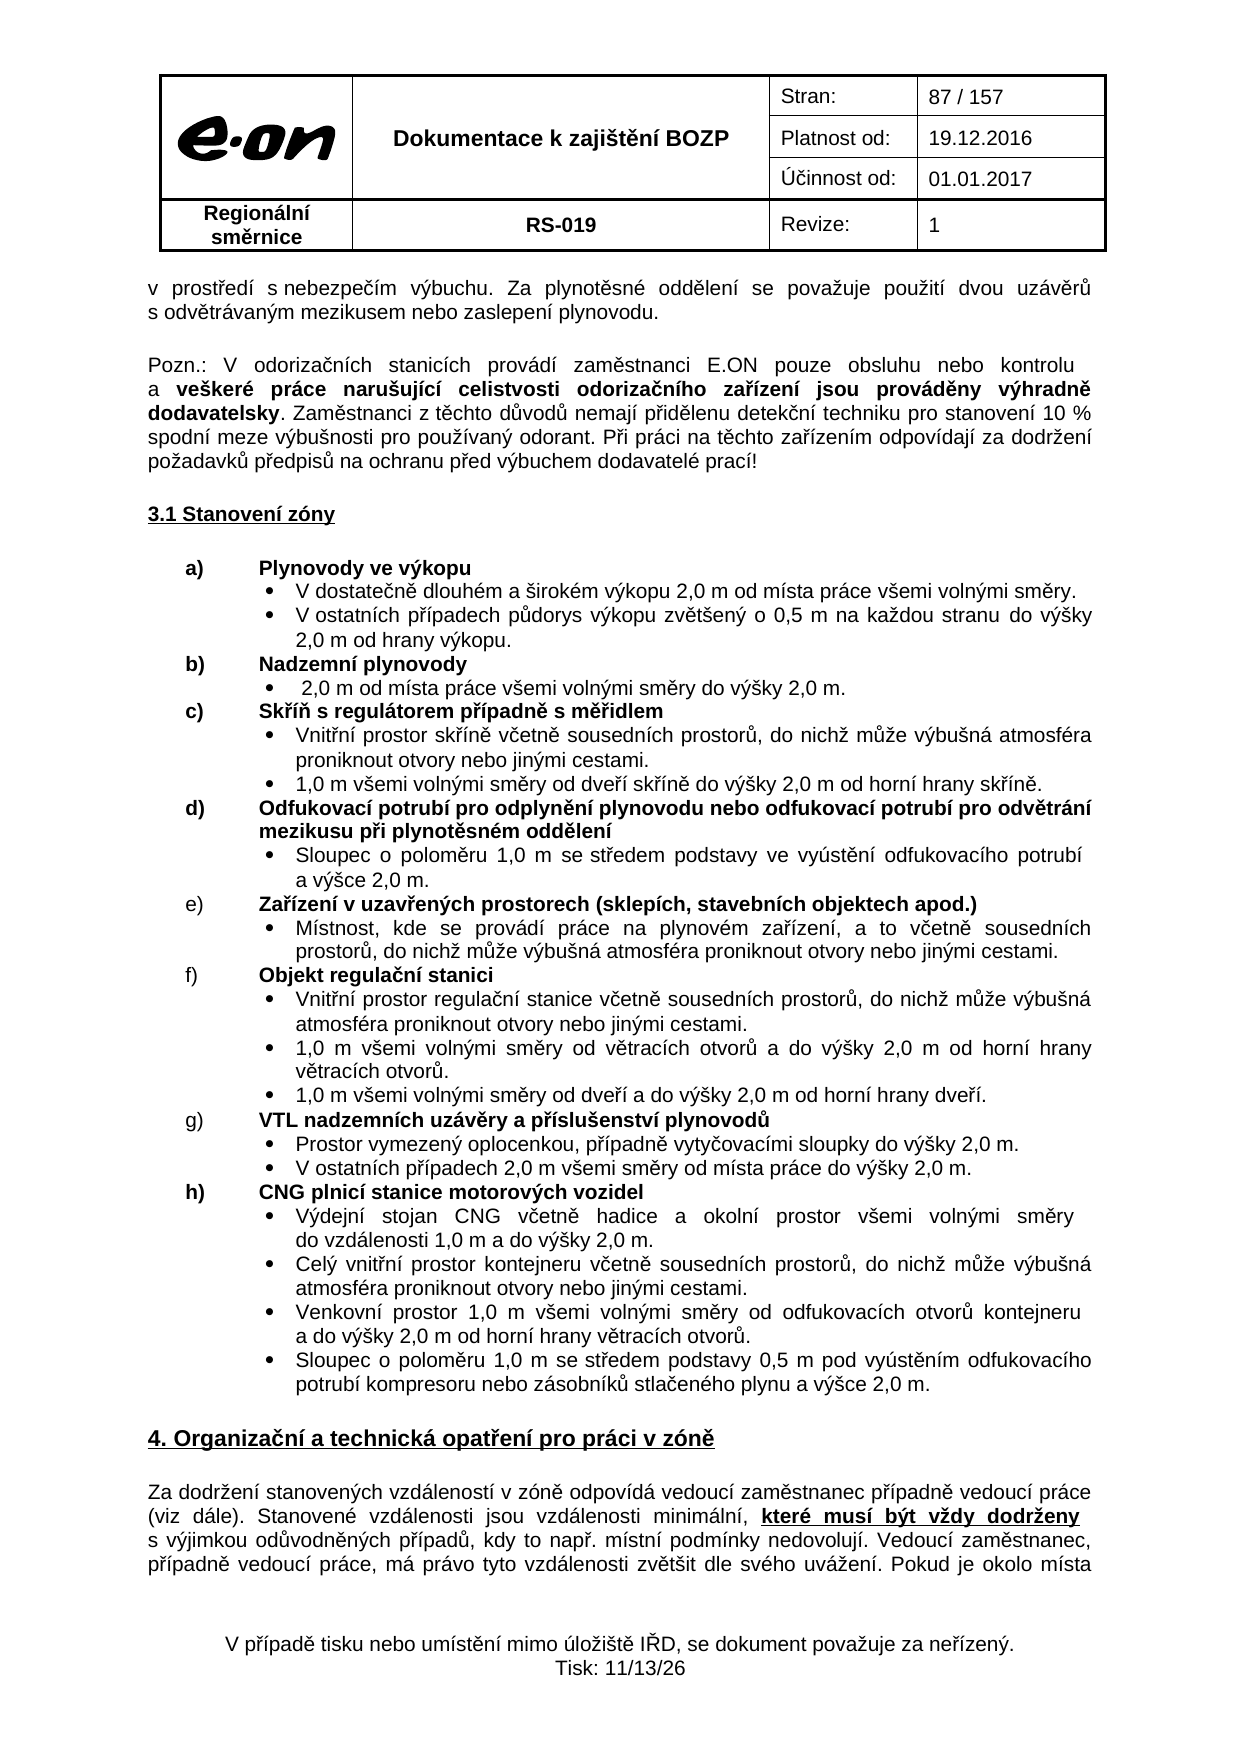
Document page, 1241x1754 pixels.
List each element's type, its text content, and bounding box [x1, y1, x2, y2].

list Plynovody ve výkopu [185, 555, 1092, 579]
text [148, 1480, 1092, 1576]
list Prostor vymezený oplocenkou, případně vytyčovacími sloupky do výšky 2,0 m. [266, 1131, 1092, 1155]
list Skříň s regulátorem případně s měřidlem [185, 699, 1092, 723]
list 2,0 m od místa práce všemi volnými směry do výšky 2,0 m. [266, 675, 1092, 699]
list 1,0 m všemi volnými směry od dveří skříně do výšky 2,0 m od horní hrany skříně. [266, 771, 1092, 795]
list Celý vnitřní prostor kontejneru včetně sousedních prostorů, do nichž může výbušná atmosféra proniknout otvory nebo jinými cestami. [266, 1251, 1092, 1299]
list 1,0 m všemi volnými směry od větracích otvorů a do výšky 2,0 m od horní hrany větracích otvorů. [266, 1035, 1092, 1083]
list VTL nadzemních uzávěry a příslušenství plynovodů [185, 1107, 1092, 1131]
text 3.1 Stanovení zóny [148, 502, 1092, 526]
list Odfukovací potrubí pro odplynění plynovodu nebo odfukovací potrubí pro odvětrání mezikusu při plynotěsném oddělení [185, 795, 1092, 843]
list Nadzemní plynovody [185, 651, 1092, 675]
list Sloupec o poloměru 1,0 m se středem podstavy 0,5 m pod vyústěním odfukovacího potrubí kompresoru nebo zásobníků stlačeného plynu a výšce 2,0 m. [266, 1347, 1092, 1396]
list Místnost, kde se provádí práce na plynovém zařízení, a to včetně sousedních prostorů, do nichž může výbušná atmosféra proniknout otvory nebo jinými cestami. [266, 915, 1092, 963]
title 4. Organizační a technická opatření pro práci v zóně [148, 1425, 1092, 1451]
list CNG plnicí stanice motorových vozidel [185, 1179, 1092, 1203]
list Vnitřní prostor skříně včetně sousedních prostorů, do nichž může výbušná atmosféra proniknout otvory nebo jinými cestami. [266, 723, 1092, 771]
list Vnitřní prostor regulační stanice včetně sousedních prostorů, do nichž může výbušná atmosféra proniknout otvory nebo jinými cestami. [266, 987, 1092, 1035]
list Objekt regulační stanici [185, 963, 1092, 987]
list V ostatních případech 2,0 m všemi směry od místa práce do výšky 2,0 m. [266, 1155, 1092, 1179]
list Zařízení v uzavřených prostorech (sklepích, stavebních objektech apod.) [185, 891, 1092, 915]
title Pozn.: V odorizačních stanicích provádí zaměstnanci E.ON pouze obsluhu nebo kontrolu a veškeré práce narušující celistvosti odorizačního zařízení jsou prováděny výhradně dodavatelsky. Zaměstnanci z těchto důvodů nemají přidělenu detekční techniku pro stanovení 10 % spodní meze výbušnosti pro používaný odorant. Při práci na těchto zařízením odpovídají za dodržení požadavků předpisů na ochranu před výbuchem dodavatelé prací! [148, 353, 1092, 473]
list Výdejní stojan CNG včetně hadice a okolní prostor všemi volnými směry do vzdálenosti 1,0 m a do výšky 2,0 m. [266, 1203, 1092, 1251]
list 1,0 m všemi volnými směry od dveří a do výšky 2,0 m od horní hrany dveří. [266, 1083, 1092, 1107]
list V dostatečně dlouhém a širokém výkopu 2,0 m od místa práce všemi volnými směry. [266, 579, 1092, 603]
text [148, 276, 1092, 324]
list V ostatních případech půdorys výkopu zvětšený o 0,5 m na každou stranu do výšky 2,0 m od hrany výkopu. [266, 603, 1092, 651]
list Venkovní prostor 1,0 m všemi volnými směry od odfukovacích otvorů kontejneru a do výšky 2,0 m od horní hrany větracích otvorů. [266, 1299, 1092, 1347]
list Sloupec o poloměru 1,0 m se středem podstavy ve vyústění odfukovacího potrubí a výšce 2,0 m. [266, 843, 1092, 891]
